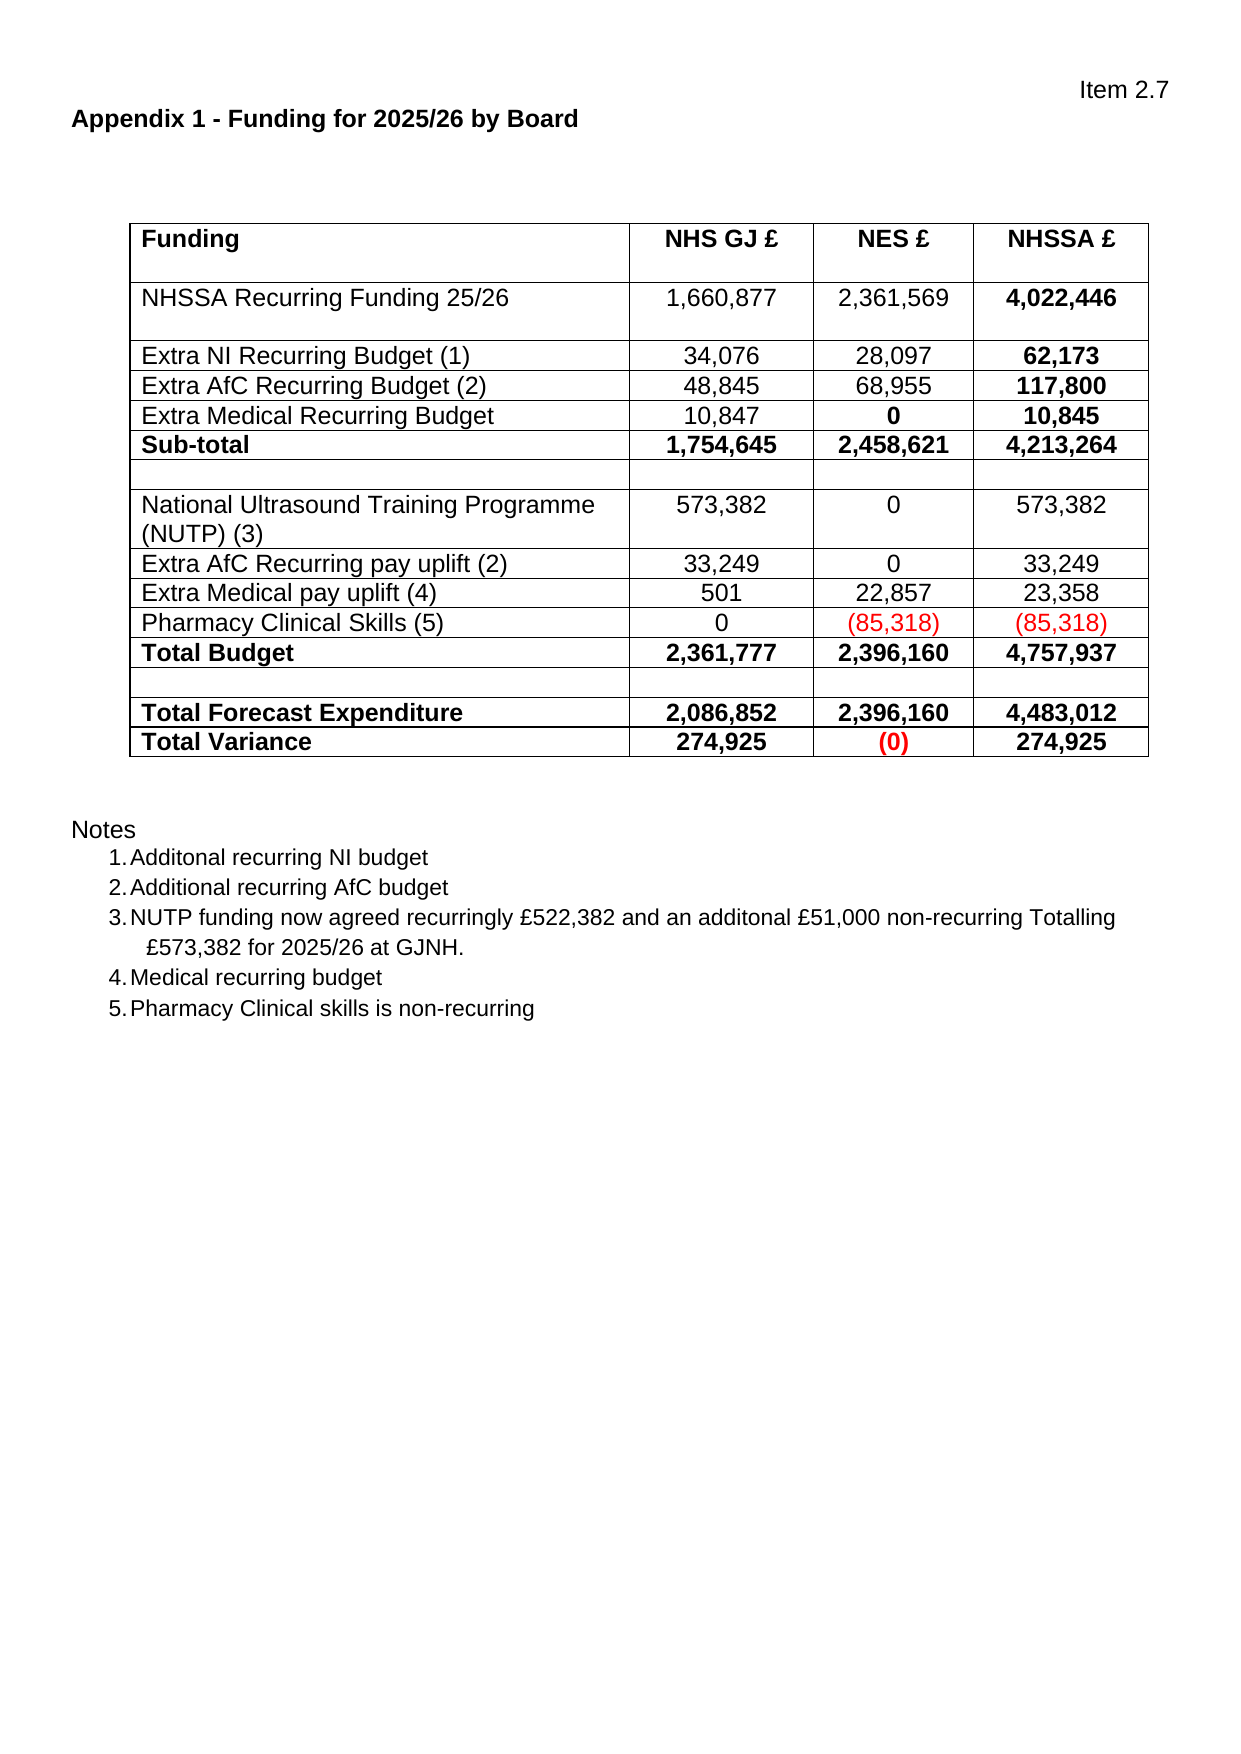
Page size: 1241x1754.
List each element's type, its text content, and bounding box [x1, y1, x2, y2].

table_cell Total Variance [131, 728, 629, 756]
table_cell Extra AfC Recurring pay uplift (2) [131, 549, 629, 577]
table_cell [630, 668, 813, 697]
text Appendix 1 - Funding for 2025/26 by Board [71, 104, 1169, 132]
table_cell 10,845 [974, 401, 1148, 429]
table_cell [630, 460, 813, 489]
table_header NHS GJ £ [630, 224, 813, 282]
table_cell [974, 668, 1148, 697]
table_cell [974, 460, 1148, 489]
table_cell NHSSA Recurring Funding 25/26 [131, 283, 629, 340]
list Pharmacy Clinical skills is non-recurring [108, 994, 1169, 1021]
table_cell Pharmacy Clinical Skills (5) [131, 608, 629, 637]
table_cell Extra AfC Recurring Budget (2) [131, 371, 629, 400]
table_cell National Ultrasound Training Programme (NUTP) (3) [131, 490, 629, 548]
table_cell 573,382 [630, 490, 813, 548]
table_cell 573,382 [974, 490, 1148, 548]
table_cell 2,396,160 [814, 638, 973, 667]
table_cell (85,318) [814, 608, 973, 637]
table_cell [814, 460, 973, 489]
table_cell Extra Medical Recurring Budget [131, 401, 629, 429]
table_cell (85,318) [974, 608, 1148, 637]
list Additional recurring AfC budget [108, 874, 1169, 900]
table_cell 62,173 [974, 341, 1148, 370]
table_cell 28,097 [814, 341, 973, 370]
table_cell Extra Medical pay uplift (4) [131, 579, 629, 607]
table_cell 4,213,264 [974, 431, 1148, 459]
table_cell 22,857 [814, 579, 973, 607]
table_cell 10,847 [630, 401, 813, 429]
table_cell 117,800 [974, 371, 1148, 400]
table_cell 0 [814, 490, 973, 548]
table_cell 33,249 [974, 549, 1148, 577]
table_cell 23,358 [974, 579, 1148, 607]
table_cell Extra NI Recurring Budget (1) [131, 341, 629, 370]
table_cell 48,845 [630, 371, 813, 400]
table_cell 1,660,877 [630, 283, 813, 340]
table_cell 2,396,160 [814, 698, 973, 726]
table_header NES £ [814, 224, 973, 282]
table_cell 4,757,937 [974, 638, 1148, 667]
table_cell 2,458,621 [814, 431, 973, 459]
text Notes [71, 815, 1169, 843]
table_cell 274,925 [630, 728, 813, 756]
table_cell 2,361,569 [814, 283, 973, 340]
list Medical recurring budget [108, 964, 1169, 991]
table_cell 0 [630, 608, 813, 637]
table_cell 33,249 [630, 549, 813, 577]
table_cell 2,361,777 [630, 638, 813, 667]
table_cell 2,086,852 [630, 698, 813, 726]
table_cell 4,022,446 [974, 283, 1148, 340]
table_cell 34,076 [630, 341, 813, 370]
table_cell 0 [814, 401, 973, 429]
table_cell Total Forecast Expenditure [131, 698, 629, 726]
table_header Funding [131, 224, 629, 282]
table_cell [131, 668, 629, 697]
table_cell [814, 668, 973, 697]
table_cell (0) [814, 728, 973, 756]
table_cell 4,483,012 [974, 698, 1148, 726]
table_cell 274,925 [974, 728, 1148, 756]
list Additonal recurring NI budget [108, 843, 1169, 870]
table_cell 501 [630, 579, 813, 607]
table_cell 68,955 [814, 371, 973, 400]
table_cell [131, 460, 629, 489]
list NUTP funding now agreed recurringly £522,382 and an additonal £51,000 non-recurring Totalling £573,382 for 2025/26 at GJNH. [108, 904, 1169, 960]
table_cell Total Budget [131, 638, 629, 667]
table_cell 0 [814, 549, 973, 577]
table_cell 1,754,645 [630, 431, 813, 459]
table_cell Sub-total [131, 431, 629, 459]
table_header NHSSA £ [974, 224, 1148, 282]
